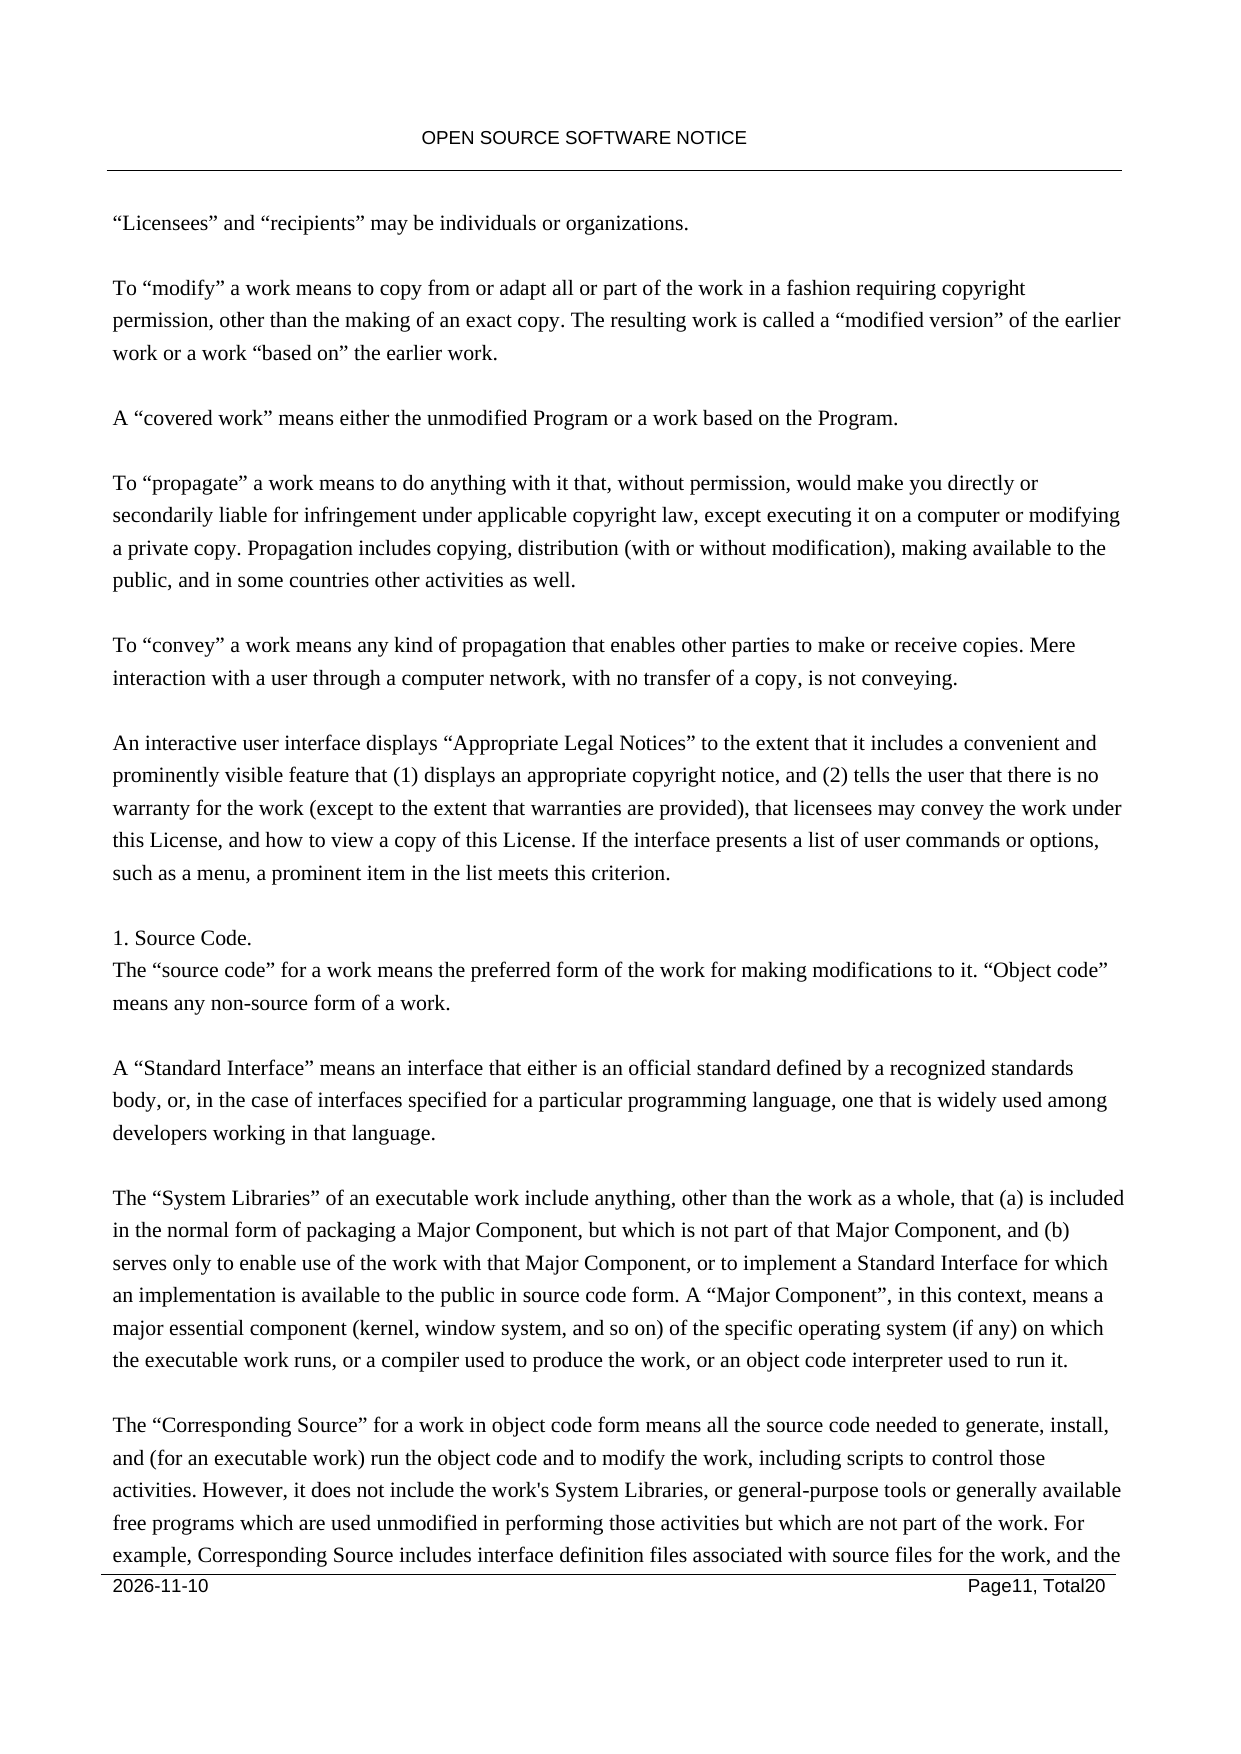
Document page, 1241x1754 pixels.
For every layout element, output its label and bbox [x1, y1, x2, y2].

text [112, 206, 1128, 1571]
